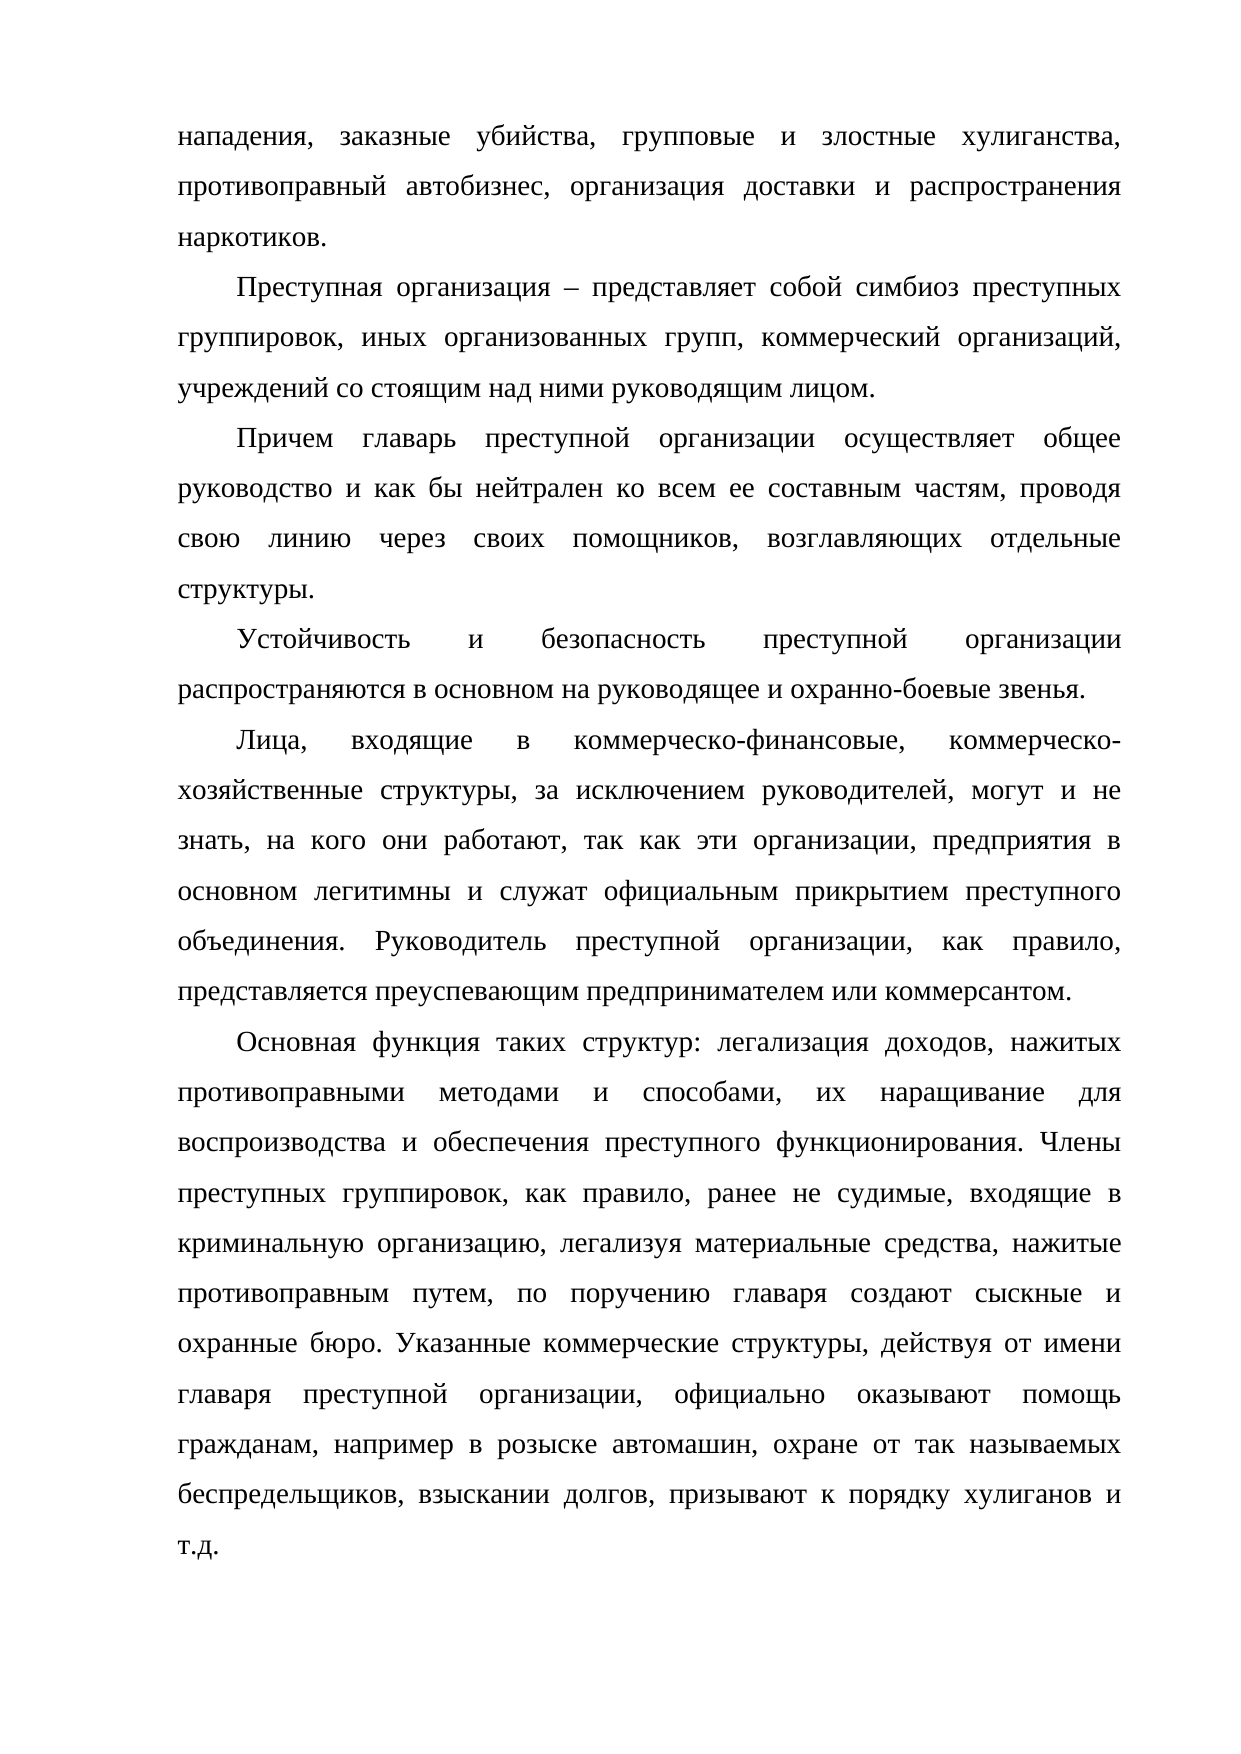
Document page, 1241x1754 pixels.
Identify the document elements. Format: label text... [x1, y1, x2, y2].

text Лица, входящие в коммерческо-финансовые, коммерческо-хозяйственные структуры, за исключением руководителей, могут и не знать, на кого они работают, так как эти организации, предприятия в основном легитимны и служат официальным прикрытием преступного объединения. Руководитель преступной организации, как правило, представляется преуспевающим предпринимателем или коммерсантом. [177, 722, 1122, 1007]
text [177, 118, 1122, 252]
text Основная функция таких структур: легализация доходов, нажитых противоправными методами и способами, их наращивание для воспроизводства и обеспечения преступного функционирования. Члены преступных группировок, как правило, ранее не судимые, входящие в криминальную организацию, легализуя материальные средства, нажитые противоправным путем, по поручению главаря создают сыскные и охранные бюро. Указанные коммерческие структуры, действуя от имени главаря преступной организации, официально оказывают помощь гражданам, например в розыске автомашин, охране от так называемых беспредельщиков, взыскании долгов, призывают к порядку хулиганов и т.д. [177, 1024, 1122, 1560]
text Преступная организация – представляет собой симбиоз преступных группировок, иных организованных групп, коммерческий организаций, учреждений со стоящим над ними руководящим лицом. [177, 269, 1122, 403]
text Причем главарь преступной организации осуществляет общее руководство и как бы нейтрален ко всем ее составным частям, проводя свою линию через своих помощников, возглавляющих отдельные структуры. [177, 420, 1122, 604]
text Устойчивость и безопасность преступной организации распространяются в основном на руководящее и охранно-боевые звенья. [177, 621, 1122, 705]
